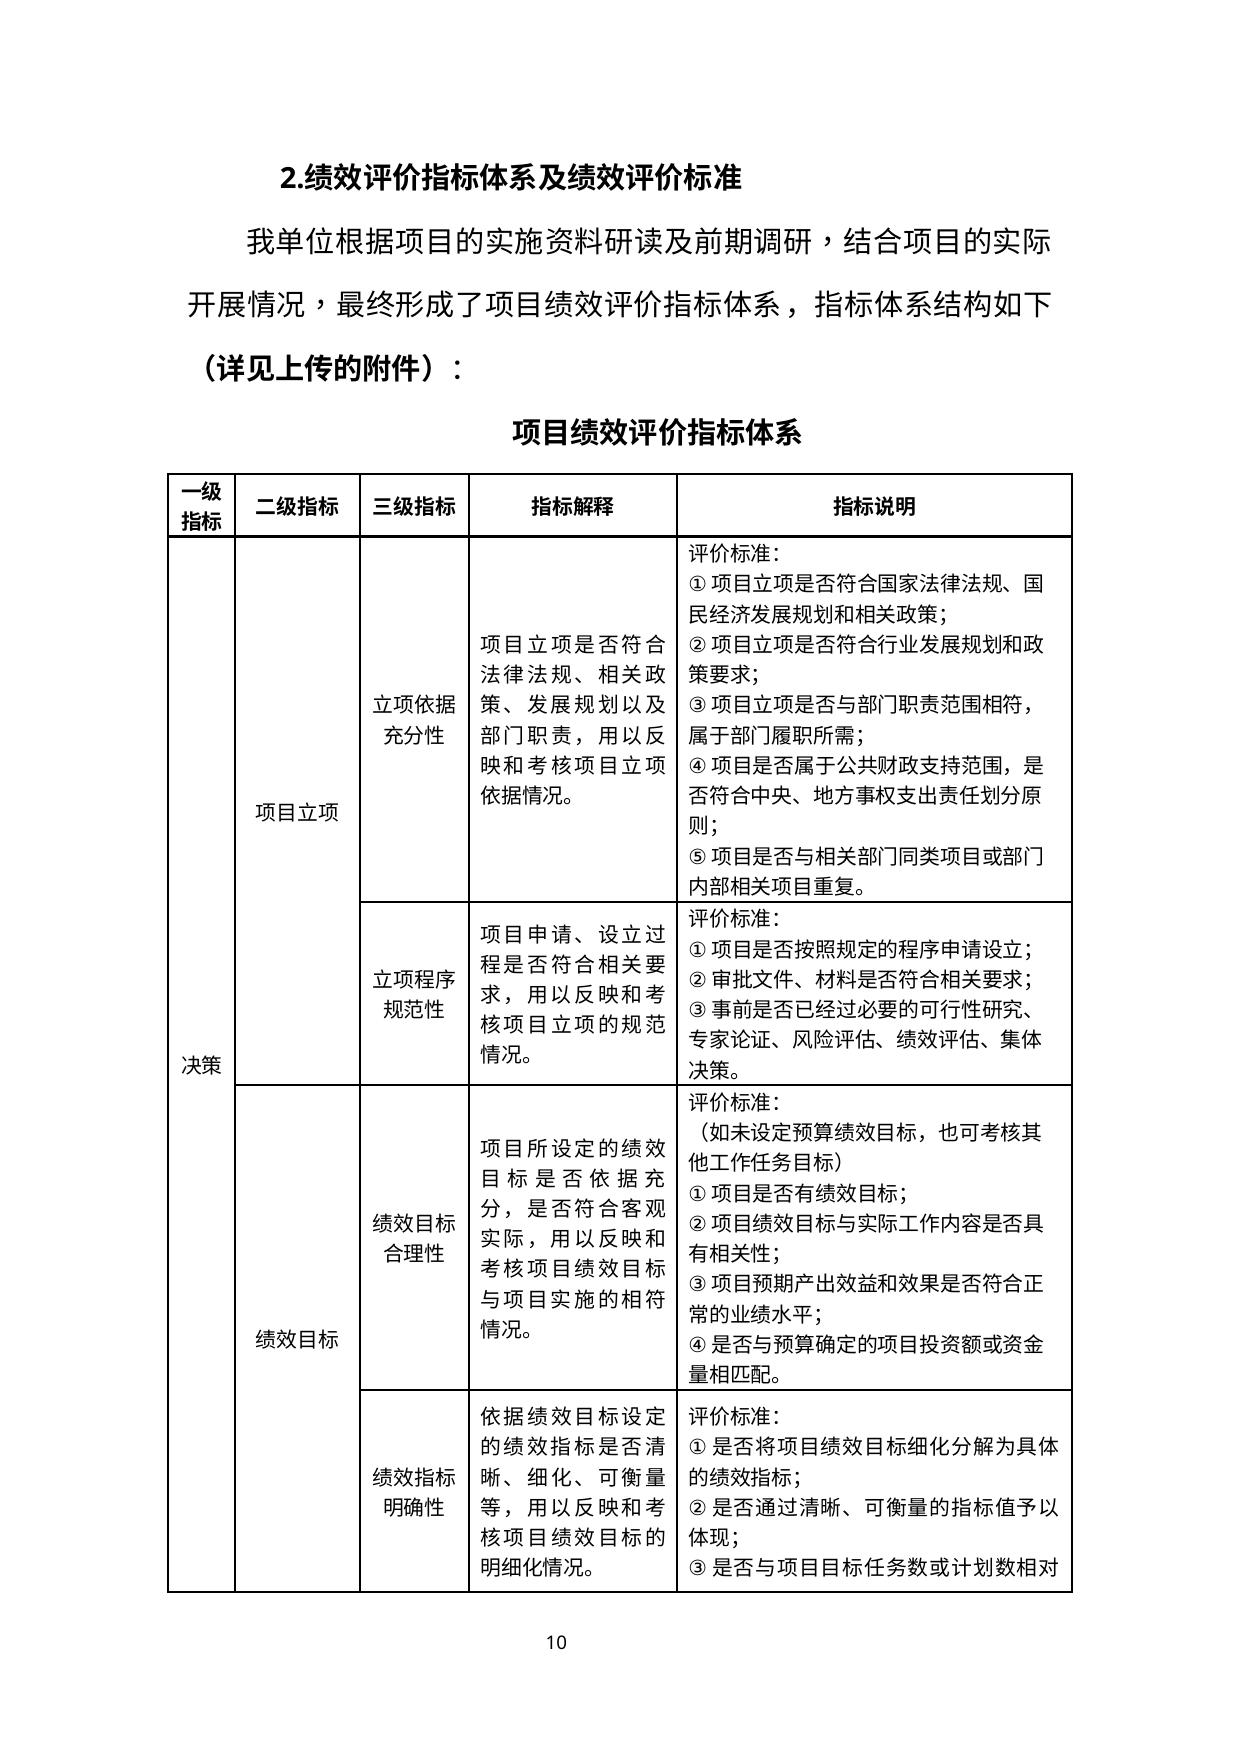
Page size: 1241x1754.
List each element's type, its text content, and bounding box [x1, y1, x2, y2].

table_cell 项目立项 [236, 538, 359, 1084]
table_cell 项目申请、设立过程是否符合相关要求，用以反映和考核项目立项的规范情况。 [470, 903, 676, 1084]
table_cell 评价标准： （如未设定预算绩效目标，也可考核其他工作任务目标） ①项目是否有绩效目标； ②项目绩效目标与实际工作内容是否具有相关性； ③项目预期产出效益和效果是否符合正常的业绩水平； ④是否与预算确定的项目投资额或资金量相匹配。 [678, 1086, 1071, 1389]
table_cell 立项依据 充分性 [361, 538, 468, 901]
table_cell 项目所设定的绩效目标是否依据充分，是否符合客观实际，用以反映和考核项目绩效目标与项目实施的相符情况。 [470, 1086, 676, 1389]
table_header 指标说明 [678, 475, 1071, 535]
table_cell 评价标准： ①项目立项是否符合国家法律法规、国民经济发展规划和相关政策； ②项目立项是否符合行业发展规划和政策要求； ③项目立项是否与部门职责范围相符，属于部门履职所需； ④项目是否属于公共财政支持范围，是否符合中央、地方事权支出责任划分原则； ⑤项目是否与相关部门同类项目或部门内部相关项目重复。 [678, 538, 1071, 901]
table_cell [678, 1391, 1071, 1591]
subtitle 2.绩效评价指标体系及绩效评价标准 [187, 154, 1053, 197]
table_cell 评价标准： ①项目是否按照规定的程序申请设立； ②审批文件、材料是否符合相关要求； ③事前是否已经过必要的可行性研究、专家论证、风险评估、绩效评估、集体决策。 [678, 903, 1071, 1084]
text 项目绩效评价指标体系 [187, 409, 1053, 452]
table_header 三级指标 [361, 475, 468, 535]
table_header 指标解释 [470, 475, 676, 535]
table_cell 绩效目标 合理性 [361, 1086, 468, 1389]
table_header 二级指标 [236, 475, 359, 535]
table_cell 绩效指标 明确性 [361, 1391, 468, 1591]
table_cell 立项程序 规范性 [361, 903, 468, 1084]
text 我单位根据项目的实施资料研读及前期调研，结合项目的实际开展情况，最终形成了项目绩效评价指标体系，指标体系结构如下（详见上传的附件）： [187, 218, 1053, 388]
table_cell 绩效目标 [236, 1086, 359, 1591]
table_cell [470, 1391, 676, 1591]
table_cell 项目立项是否符合法律法规、相关政策、发展规划以及部门职责，用以反映和考核项目立项依据情况。 [470, 538, 676, 901]
table_header 一级指标 [169, 475, 234, 535]
table_cell 决策 [169, 538, 234, 1591]
